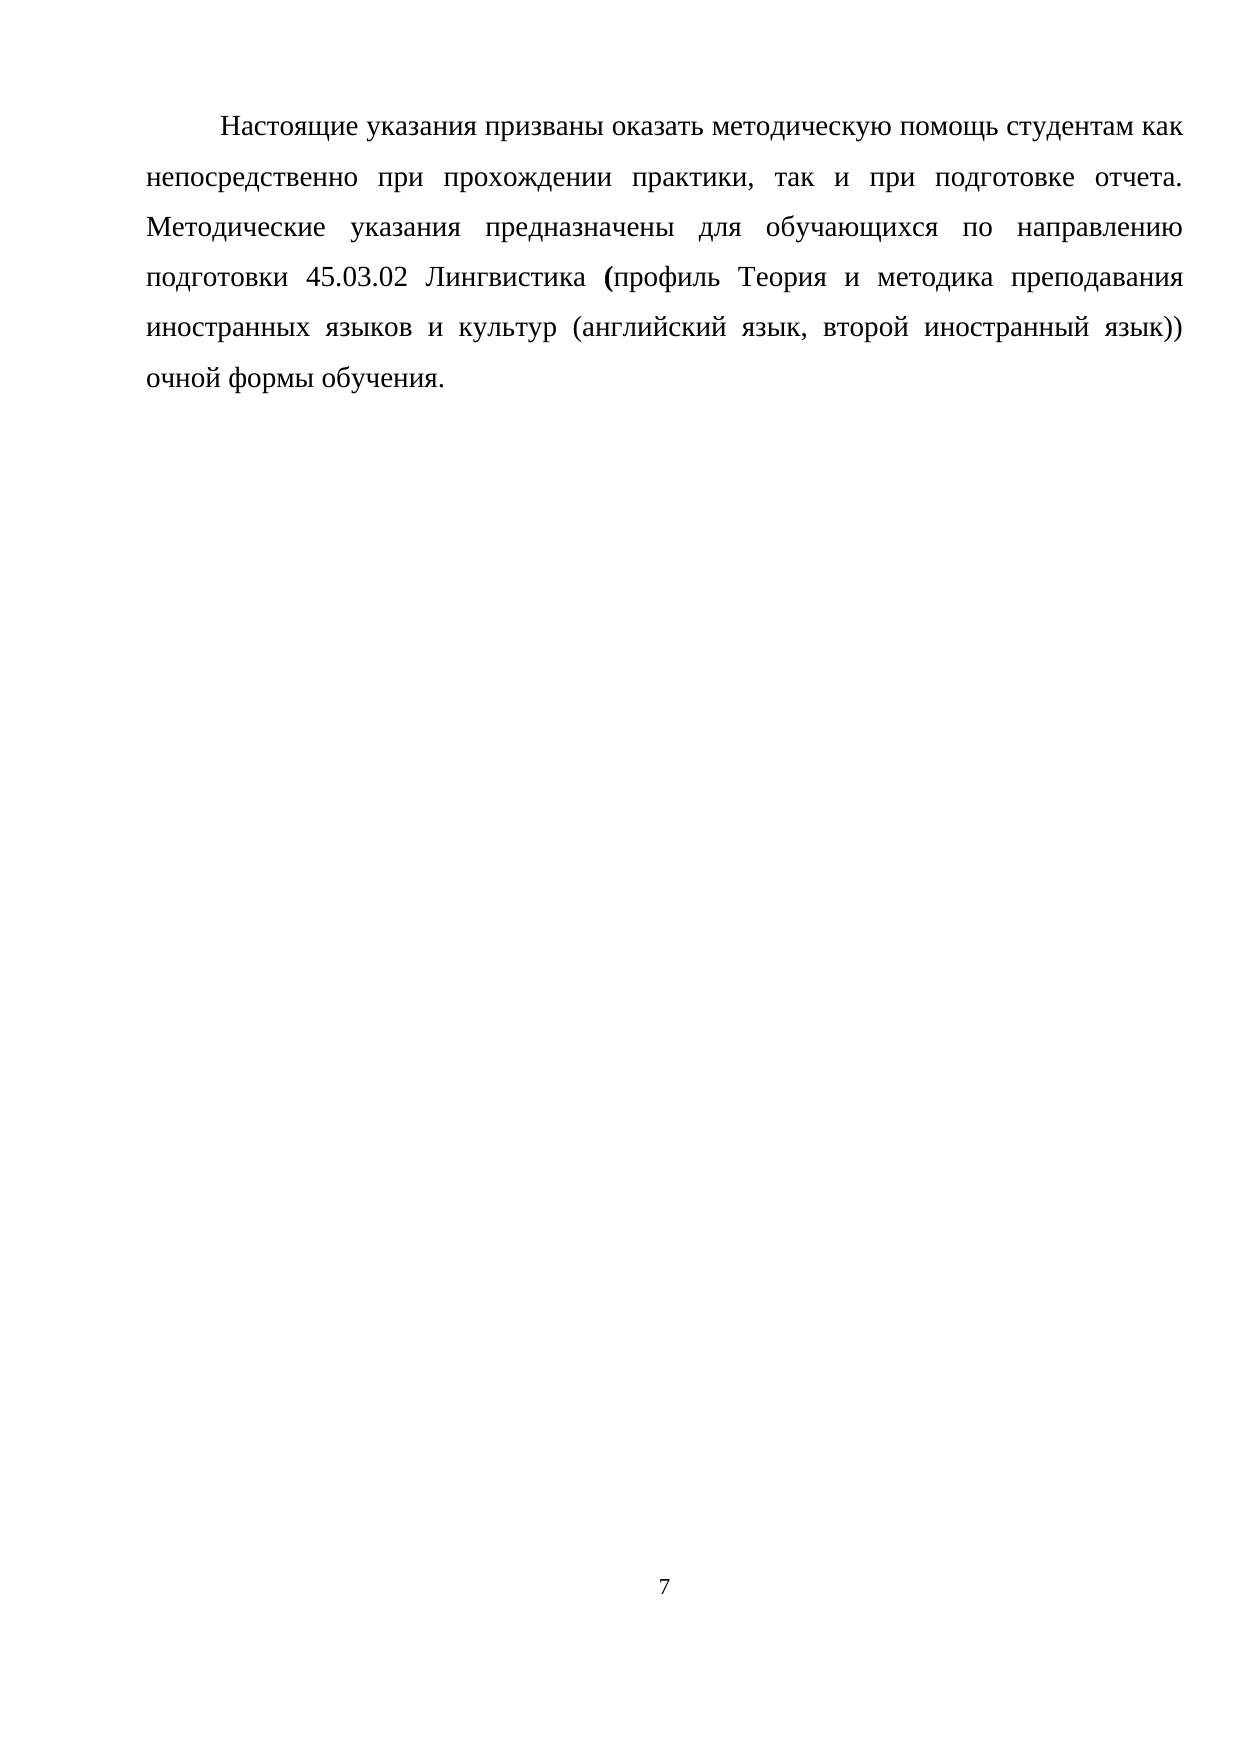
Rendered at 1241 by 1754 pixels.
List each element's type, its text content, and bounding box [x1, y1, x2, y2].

text Настоящие указания призваны оказать методическую помощь студентам как непосредственно при прохождении практики, так и при подготовке отчета. Методические указания предназначены для обучающихся по направлению подготовки 45.03.02 Лингвистика (профиль Теория и методика преподавания иностранных языков и культур (английский язык, второй иностранный язык)) очной формы обучения. [146, 108, 1184, 393]
